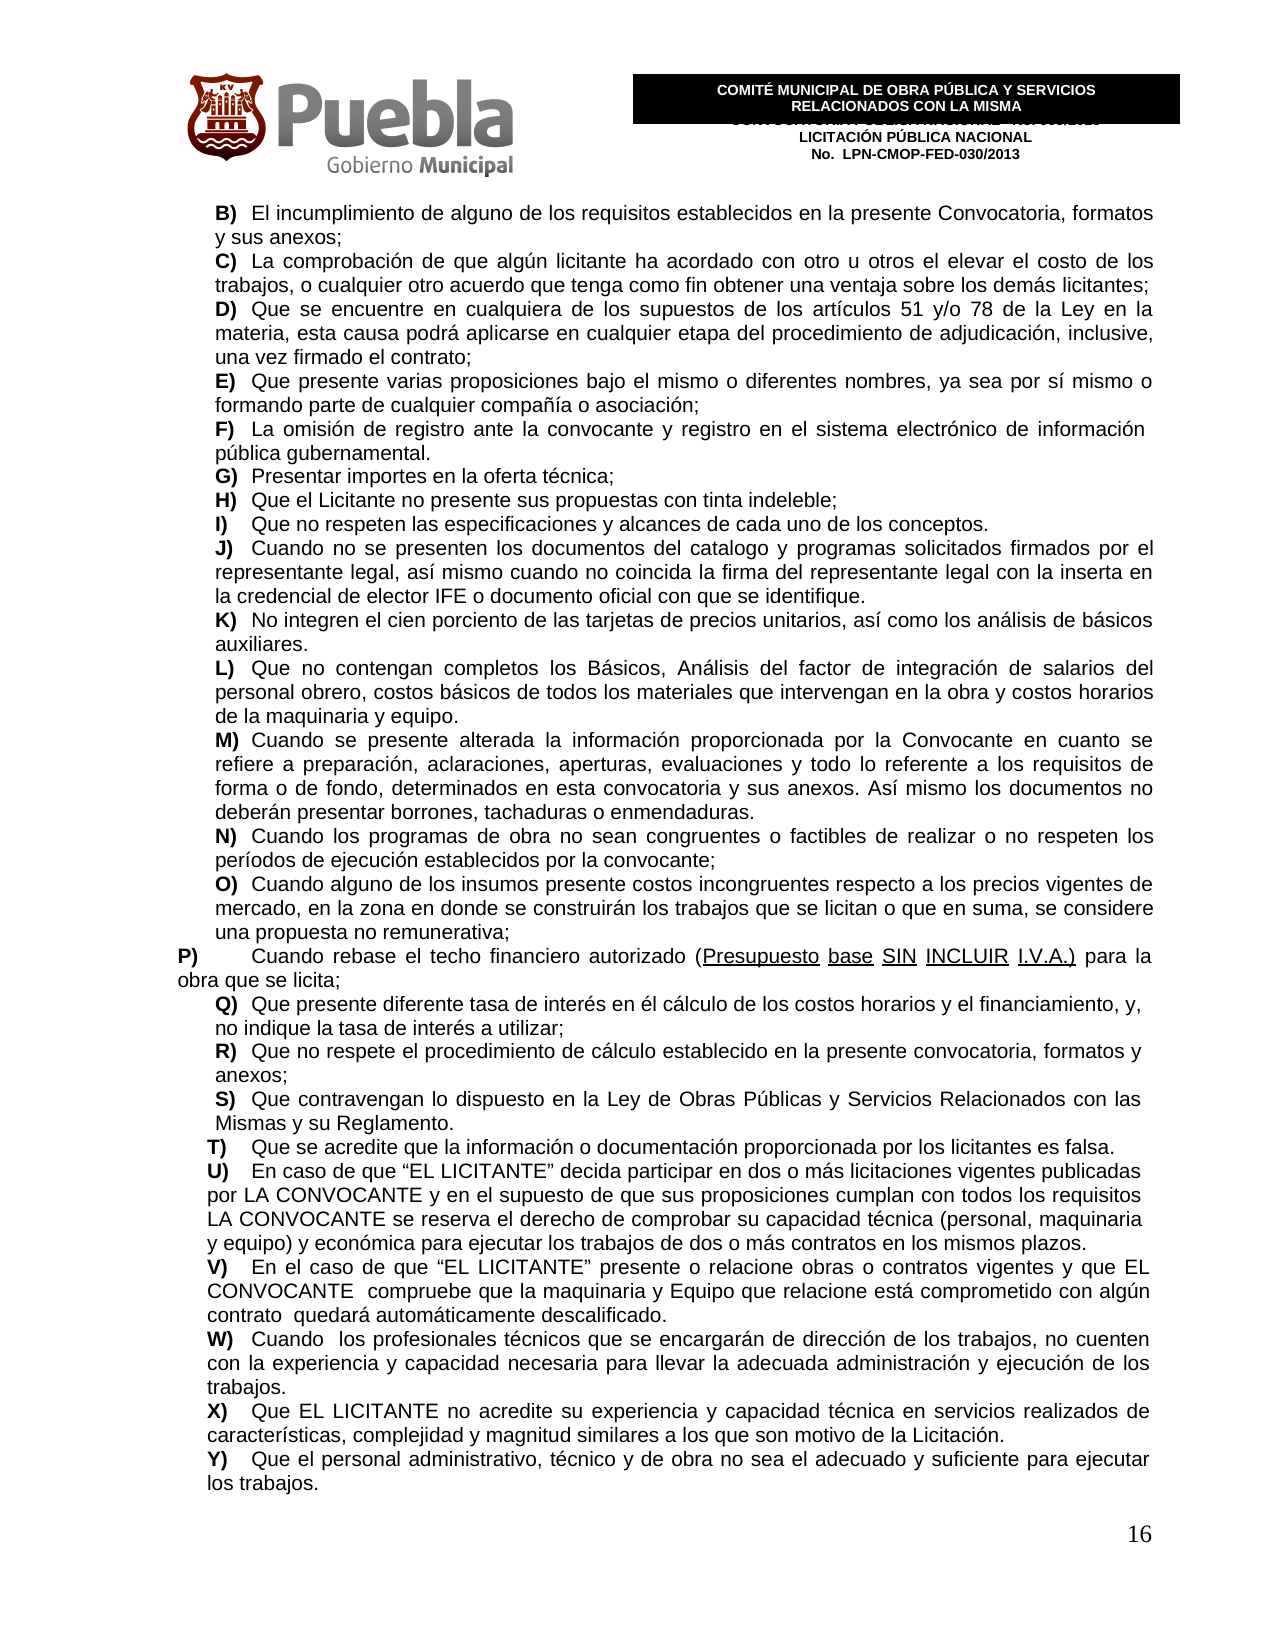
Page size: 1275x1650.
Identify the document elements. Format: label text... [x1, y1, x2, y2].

list En caso de que “EL LICITANTE” decida participar en dos o más licitaciones vigentes publicadas por LA CONVOCANTE y en el supuesto de que sus proposiciones cumplan con todos los requisitos LA CONVOCANTE se reserva el derecho de comprobar su capacidad técnica (personal, maquinaria y equipo) y económica para ejecutar los trabajos de dos o más contratos en los mismos plazos. [207, 1159, 1143, 1255]
list El incumplimiento de alguno de los requisitos establecidos en la presente Convocatoria, formatos y sus anexos; [215, 201, 1155, 249]
list Que contravengan lo dispuesto en la Ley de Obras Públicas y Servicios Relacionados con las Mismas y su Reglamento. [215, 1087, 1143, 1135]
list No integren el cien porciento de las tarjetas de precios unitarios, así como los análisis de básicos auxiliares. [215, 608, 1155, 656]
list Que el Licitante no presente sus propuestas con tinta indeleble; [215, 488, 1235, 512]
list Cuando rebase el techo financiero autorizado (Presupuesto base SIN INCLUIR I.V.A.) para la obra que se licita; [177, 943, 1152, 991]
list Que el personal administrativo, técnico y de obra no sea el adecuado y suficiente para ejecutar los trabajos. [207, 1447, 1152, 1494]
list Cuando los profesionales técnicos que se encargarán de dirección de los trabajos, no cuenten con la experiencia y capacidad necesaria para llevar la adecuada administración y ejecución de los trabajos. [207, 1327, 1152, 1399]
list La comprobación de que algún licitante ha acordado con otro u otros el elevar el costo de los trabajos, o cualquier otro acuerdo que tenga como fin obtener una ventaja sobre los demás licitantes; [215, 249, 1155, 297]
list Presentar importes en la oferta técnica; [215, 464, 1235, 488]
list Cuando alguno de los insumos presente costos incongruentes respecto a los precios vigentes de mercado, en la zona en donde se construirán los trabajos que se licitan o que en suma, se considere una propuesta no remunerativa; [215, 872, 1155, 943]
list Que no respete el procedimiento de cálculo establecido en la presente convocatoria, formatos y anexos; [215, 1039, 1143, 1087]
list Que se encuentre en cualquiera de los supuestos de los artículos 51 y/o 78 de la Ley en la materia, esta causa podrá aplicarse en cualquier etapa del procedimiento de adjudicación, inclusive, una vez firmado el contrato; [215, 297, 1155, 368]
list Cuando no se presenten los documentos del catalogo y programas solicitados firmados por el representante legal, así mismo cuando no coincida la firma del representante legal con la inserta en la credencial de elector IFE o documento oficial con que se identifique. [215, 536, 1155, 608]
picture [187, 73, 513, 177]
list Cuando los programas de obra no sean congruentes o factibles de realizar o no respeten los períodos de ejecución establecidos por la convocante; [215, 824, 1155, 872]
list Que EL LICITANTE no acredite su experiencia y capacidad técnica en servicios realizados de características, complejidad y magnitud similares a los que son motivo de la Licitación. [207, 1399, 1152, 1447]
list La omisión de registro ante la convocante y registro en el sistema electrónico de información pública gubernamental. [215, 416, 1147, 464]
list Que se acredite que la información o documentación proporcionada por los licitantes es falsa. [207, 1135, 1143, 1159]
list Que no respeten las especificaciones y alcances de cada uno de los conceptos. [215, 512, 1155, 536]
list En el caso de que “EL LICITANTE” presente o relacione obras o contratos vigentes y que EL CONVOCANTE compruebe que la maquinaria y Equipo que relacione está comprometido con algún contrato quedará automáticamente descalificado. [207, 1255, 1152, 1327]
list Que no contengan completos los Básicos, Análisis del factor de integración de salarios del personal obrero, costos básicos de todos los materiales que intervengan en la obra y costos horarios de la maquinaria y equipo. [215, 656, 1155, 728]
list Que presente diferente tasa de interés en él cálculo de los costos horarios y el financiamiento, y, no indique la tasa de interés a utilizar; [215, 991, 1143, 1039]
list Que presente varias proposiciones bajo el mismo o diferentes nombres, ya sea por sí mismo o formando parte de cualquier compañía o asociación; [215, 368, 1155, 416]
list Cuando se presente alterada la información proporcionada por la Convocante en cuanto se refiere a preparación, aclaraciones, aperturas, evaluaciones y todo lo referente a los requisitos de forma o de fondo, determinados en esta convocatoria y sus anexos. Así mismo los documentos no deberán presentar borrones, tachaduras o enmendaduras. [215, 728, 1155, 824]
